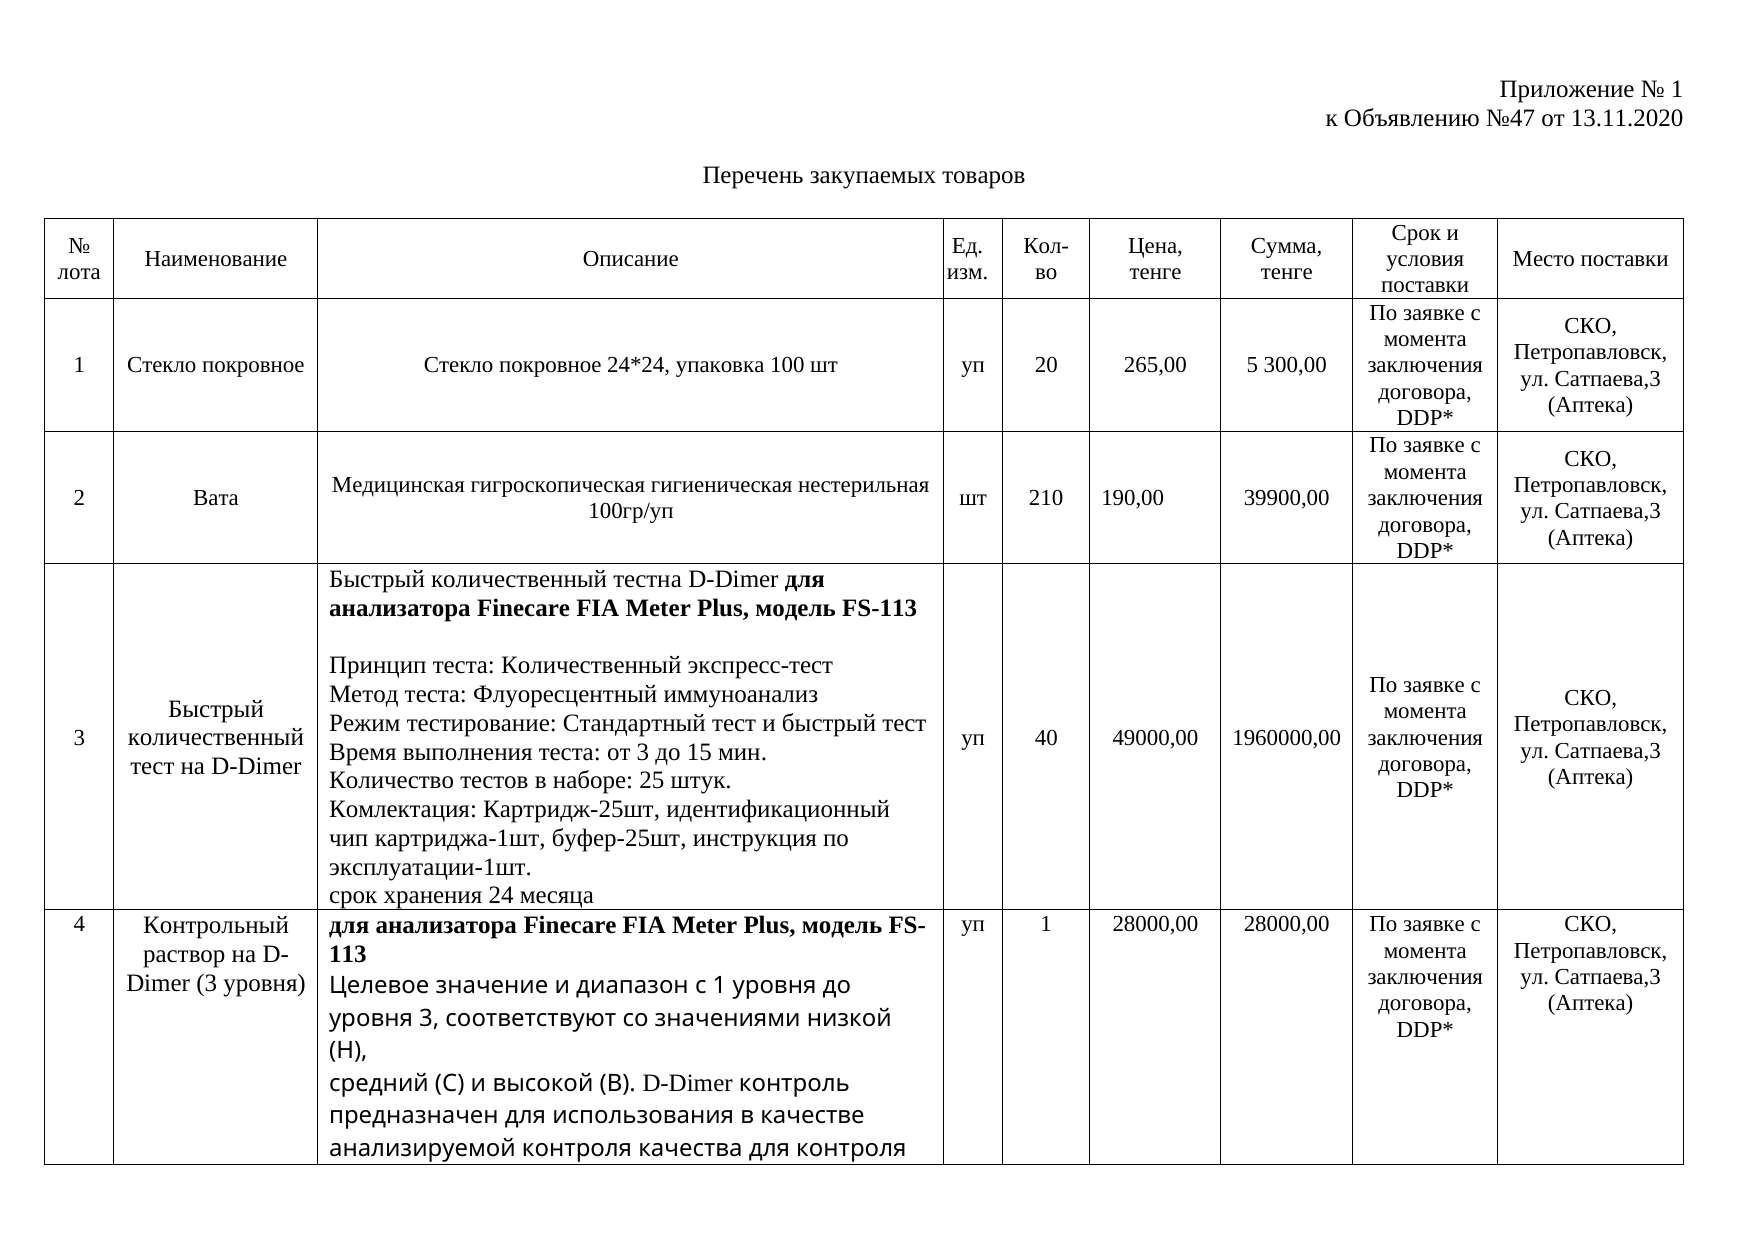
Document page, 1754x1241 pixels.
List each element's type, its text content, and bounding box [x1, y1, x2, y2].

table_cell Быстрый количественный тестна D-Dimer для анализатора Finecare FIA Meter Plus, модель FS-113 Принцип теста: Количественный экспресс-тест Метод теста: Флуоресцентный иммуноанализ Режим тестирование: Стандартный тест и быстрый тест Время выполнения теста: от 3 до 15 мин. Количество тестов в наборе: 25 штук. Комлектация: Картридж-25шт, идентификационный чип картриджа-1шт, буфер-25шт, инструкция по эксплуатации-1шт. срок хранения 24 месяца [318, 564, 943, 909]
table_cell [1498, 910, 1683, 1163]
table_header Кол-во [1003, 219, 1089, 298]
table_header Наименование [114, 219, 317, 298]
table_header Описание [318, 219, 943, 298]
table_cell По заявке с момента заключения договора, DDP* [1353, 432, 1497, 563]
table_header Место поставки [1498, 219, 1683, 298]
table_cell СКО, Петропавловск, ул. Сатпаева,3 (Аптека) [1498, 432, 1683, 563]
table_cell 265,00 [1090, 299, 1220, 431]
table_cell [1353, 564, 1497, 909]
table_cell 1960000,00 [1221, 564, 1352, 909]
table_cell Стекло покровное [114, 299, 317, 431]
table_cell 28000,00 [1221, 910, 1352, 1163]
table_cell уп [944, 299, 1002, 431]
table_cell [1498, 564, 1683, 909]
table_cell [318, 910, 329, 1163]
table_cell 190,00 [1090, 432, 1220, 563]
table_cell уп [944, 910, 1002, 1163]
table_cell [1353, 910, 1497, 1163]
table_header Цена, тенге [1090, 219, 1220, 298]
table_cell 28000,00 [1090, 910, 1220, 1163]
table_cell 210 [1003, 432, 1089, 563]
table_cell По заявке с момента заключения договора, DDP* [1353, 299, 1497, 431]
table_cell 49000,00 [1090, 564, 1220, 909]
table_cell 20 [1003, 299, 1089, 431]
text к Объявлению №47 от 13.11.2020 [0, 103, 1683, 131]
table_header № лота [45, 219, 113, 298]
table_cell 2 [45, 432, 113, 563]
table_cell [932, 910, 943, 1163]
table_cell уп [944, 564, 1002, 909]
table_cell шт [944, 432, 1002, 563]
table_cell Вата [114, 432, 317, 563]
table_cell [114, 910, 317, 1163]
table_header Срок и условия поставки [1353, 219, 1497, 298]
table_cell 1 [45, 299, 113, 431]
table_cell Медицинская гигроскопическая гигиеническая нестерильная 100гр/уп [318, 432, 943, 563]
table_cell 1 [1003, 910, 1089, 1163]
text Приложение № 1 [44, 74, 1683, 103]
table_cell Стекло покровное 24*24, упаковка 100 шт [318, 299, 943, 431]
table_cell 3 [45, 564, 113, 909]
table_cell 5 300,00 [1221, 299, 1352, 431]
table_cell 39900,00 [1221, 432, 1352, 563]
table_cell 40 [1003, 564, 1089, 909]
table_cell Быстрый количественный тест на D-Dimer [114, 564, 317, 909]
table_header Сумма, тенге [1221, 219, 1352, 298]
table_cell СКО, Петропавловск, ул. Сатпаева,3 (Аптека) [1498, 299, 1683, 431]
table_header Ед. изм. [944, 219, 1002, 298]
text Перечень закупаемых товаров [44, 160, 1683, 189]
table_cell 4 [45, 910, 113, 1163]
